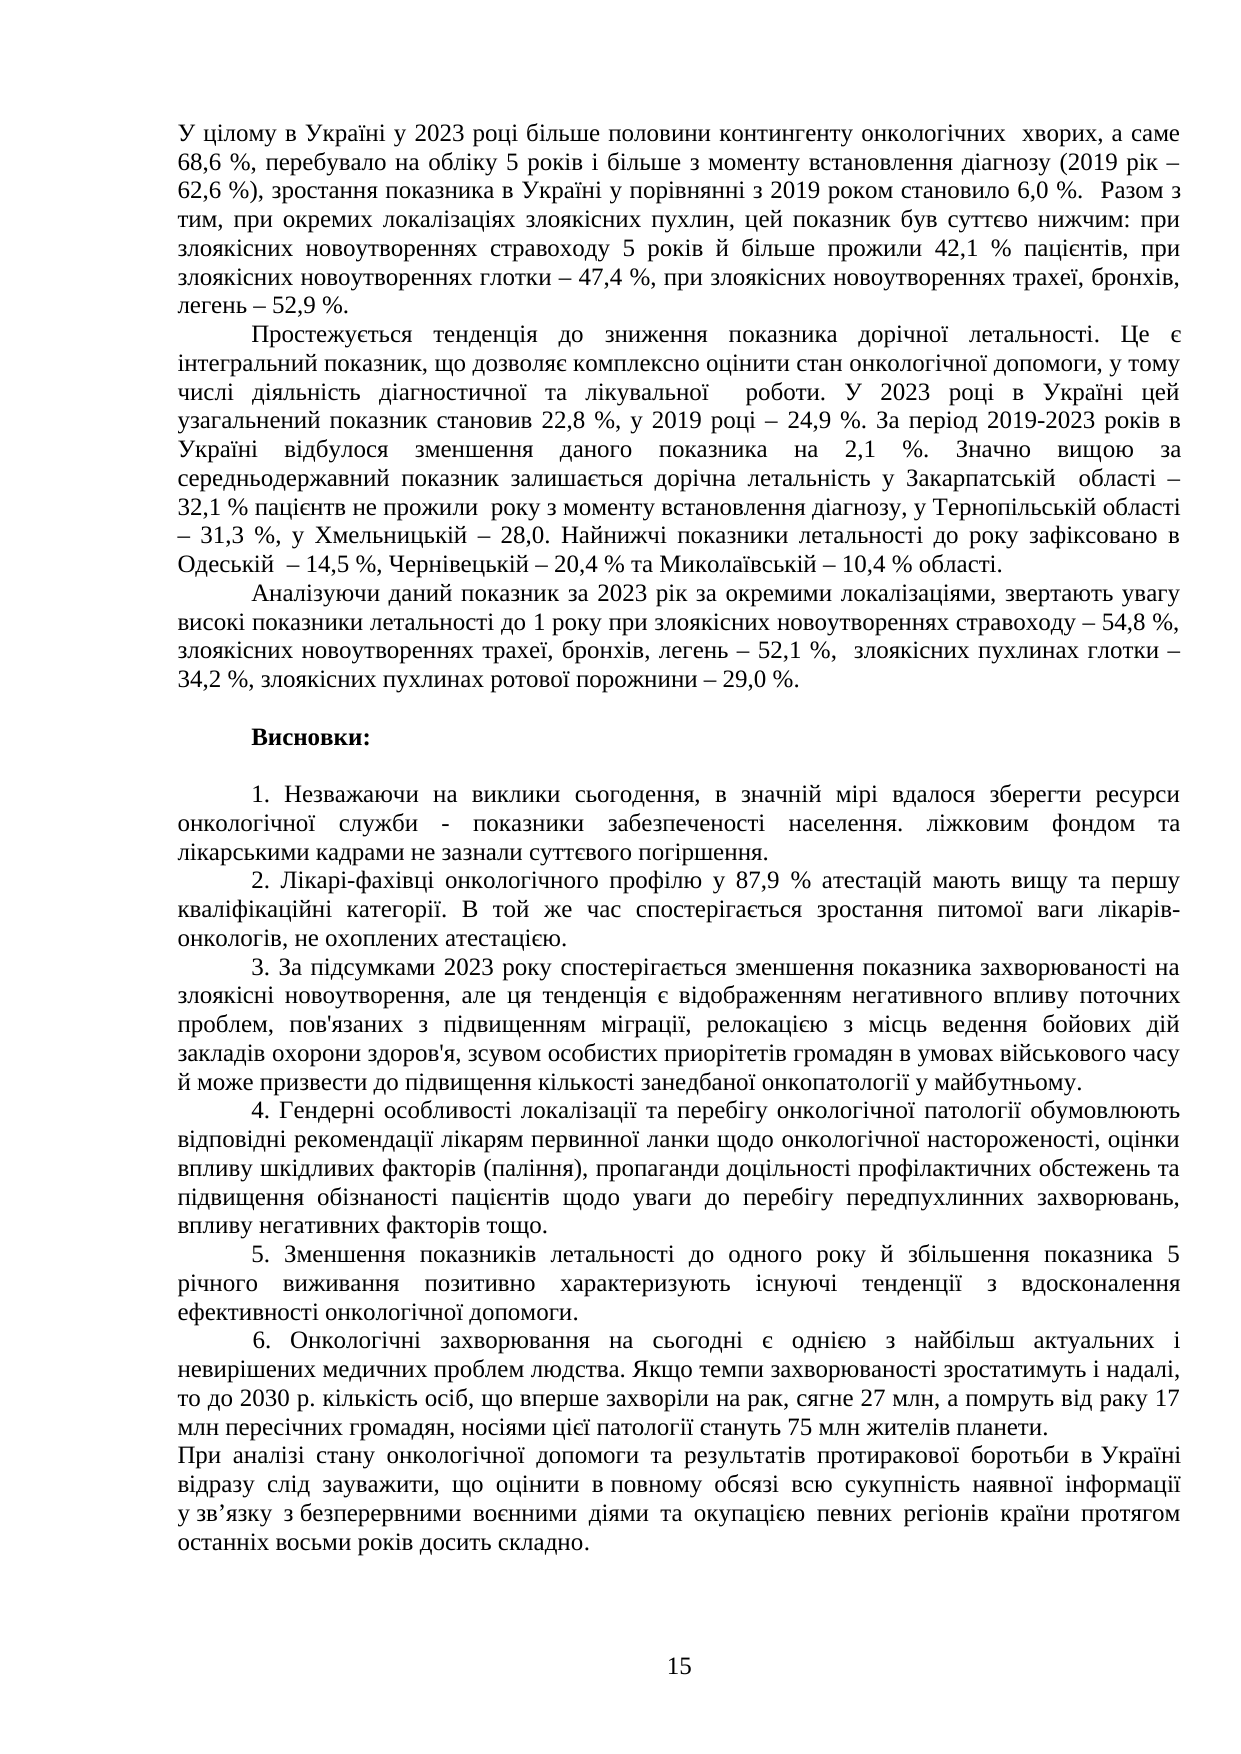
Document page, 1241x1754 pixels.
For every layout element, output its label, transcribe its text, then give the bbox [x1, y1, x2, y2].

text У цілому в Україні у 2023 році більше половини контингенту онкологічних хворих, а саме 68,6 %, перебувало на обліку 5 років і більше з моменту встановлення діагнозу (2019 рік – 62,6 %), зростання показника в Україні у порівнянні з 2019 роком становило 6,0 %. Разом з тим, при окремих локалізаціях злоякісних пухлин, цей показник був суттєво нижчим: при злоякісних новоутвореннях стравоходу 5 років й більше прожили 42,1 % пацієнтів, при злоякісних новоутвореннях глотки – 47,4 %, при злоякісних новоутвореннях трахеї, бронхів, легень – 52,9 %. [177, 118, 1181, 319]
text 1. Незважаючи на виклики сьогодення, в значній мірі вдалося зберегти ресурси онкологічної служби - показники забезпеченості населення. ліжковим фондом та лікарськими кадрами не зазнали суттєвого погіршення. [177, 779, 1181, 866]
text 3. За підсумками 2023 року спостерігається зменшення показника захворюваності на злоякісні новоутворення, але ця тенденція є відображенням негативного впливу поточних проблем, пов'язаних з підвищенням міграції, релокацією з місць ведення бойових дій закладів охорони здоров'я, зсувом особистих приорітетів громадян в умовах військового часу й може призвести до підвищення кількості занедбаної онкопатології у майбутньому. [177, 952, 1181, 1096]
text 2. Лікарі-фахівці онкологічного профілю у 87,9 % атестацій мають вищу та першу кваліфікаційні категорії. В той же час спостерігається зростання питомої ваги лікарів-онкологів, не охоплених атестацією. [177, 866, 1181, 952]
text 5. Зменшення показників летальності до одного року й збільшення показника 5 річного виживання позитивно характеризують існуючі тенденції з вдосконалення ефективності онкологічної допомоги. [177, 1239, 1181, 1326]
text Простежується тенденція до зниження показника дорічної летальності. Це є інтегральний показник, що дозволяє комплексно оцінити стан онкологічної допомоги, у тому числі діяльність діагностичної та лікувальної роботи. У 2023 році в Україні цей узагальнений показник становив 22,8 %, у 2019 році – 24,9 %. За період 2019-2023 років в Україні відбулося зменшення даного показника на 2,1 %. Значно вищою за середньодержавний показник залишається дорічна летальність у Закарпатській області – 32,1 % пацієнтв не прожили року з моменту встановлення діагнозу, у Тернопільській області – 31,3 %, у Хмельницькій – 28,0. Найнижчі показники летальності до року зафіксовано в Одеській – 14,5 %, Чернівецькій – 20,4 % та Миколаївській – 10,4 % області. [177, 319, 1181, 578]
text 4. Гендерні особливості локалізації та перебігу онкологічної патології обумовлюють відповідні рекомендації лікарям первинної ланки щодо онкологічної настороженості, оцінки впливу шкідливих факторів (паління), пропаганди доцільності профілактичних обстежень та підвищення обізнаності пацієнтів щодо уваги до перебігу передпухлинних захворювань, впливу негативних факторів тощо. [177, 1096, 1181, 1239]
text 6. Онкологічні захворювання на сьогодні є однією з найбільш актуальних і невирішених медичних проблем людства. Якщо темпи захворюваності зростатимуть і надалі, то до 2030 р. кількість осіб, що вперше захворіли на рак, сягне 27 млн, а помруть від раку 17 млн пересічних громадян, носіями цієї патології стануть 75 млн жителів планети. [177, 1326, 1181, 1441]
text При аналізі стану онкологічної допомоги та результатів протиракової боротьби в Україні відразу слід зауважити, що оцінити в повному обсязі всю сукупність наявної інформації у зв’язку з безперервними воєнними діями та окупацією певних регіонів країни протягом останніх восьми років досить складно. [177, 1441, 1181, 1556]
text Висновки: [177, 722, 1181, 751]
text Аналізуючи даний показник за 2023 рік за окремими локалізаціями, звертають увагу високі показники летальності до 1 року при злоякісних новоутвореннях стравоходу – 54,8 %, злоякісних новоутвореннях трахеї, бронхів, легень – 52,1 %, злоякісних пухлинах глотки – 34,2 %, злоякісних пухлинах ротової порожнини – 29,0 %. [177, 578, 1181, 693]
